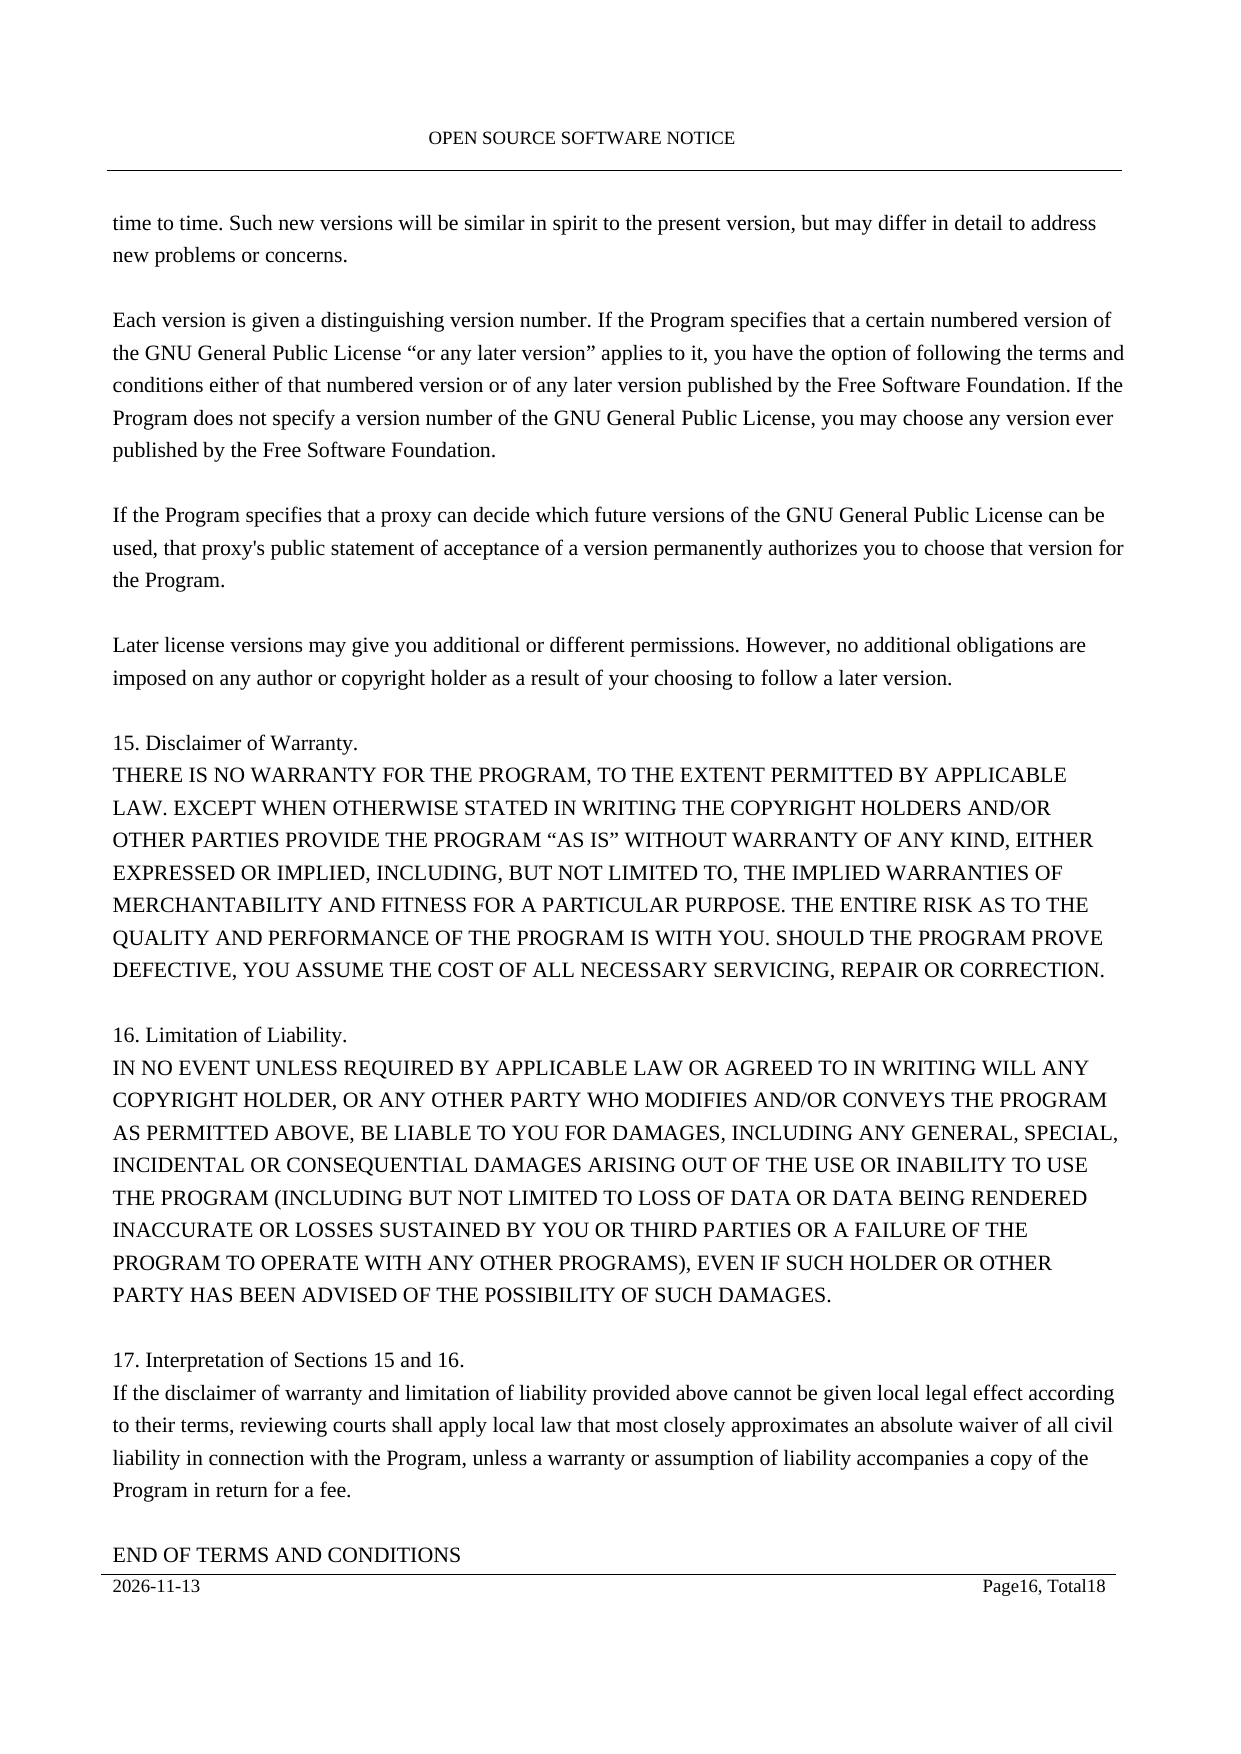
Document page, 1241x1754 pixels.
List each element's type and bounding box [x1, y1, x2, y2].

text [112, 206, 1128, 1571]
